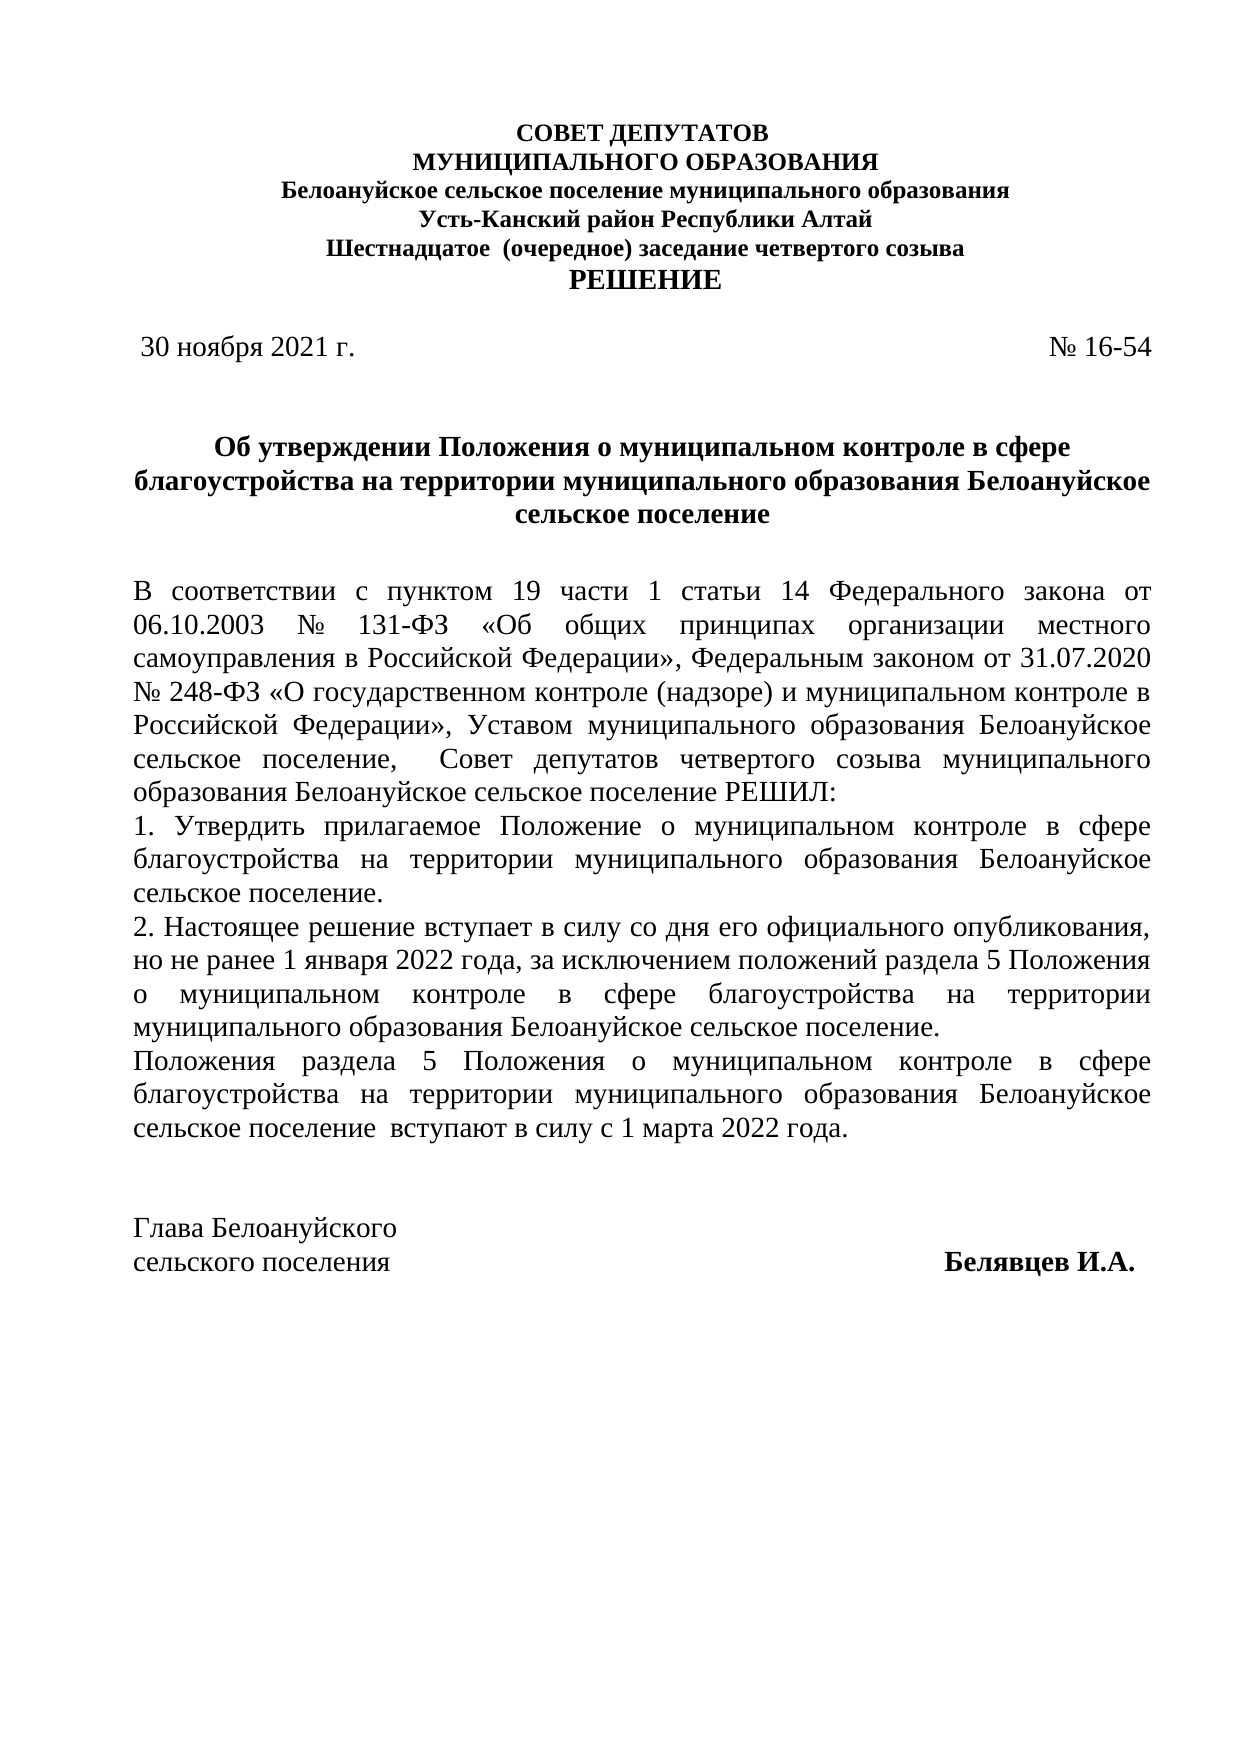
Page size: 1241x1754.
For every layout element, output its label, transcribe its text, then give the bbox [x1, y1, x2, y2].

text Усть-Канский район Республики Алтай [133, 204, 1152, 233]
text сельского поселения Белявцев И.А. [133, 1244, 1152, 1278]
text 30 ноября 2021 г. № 16-54 [133, 329, 1152, 362]
text 2. Настоящее решение вступает в силу со дня его официального опубликования, но не ранее 1 января 2022 года, за исключением положений раздела 5 Положения о муниципальном контроле в сфере благоустройства на территории муниципального образования Белоануйское сельское поселение. [133, 909, 1152, 1043]
text Положения раздела 5 Положения о муниципальном контроле в сфере благоустройства на территории муниципального образования Белоануйское сельское поселение вступают в силу с 1 марта 2022 года. [133, 1043, 1152, 1143]
text МУНИЦИПАЛЬНОГО ОБРАЗОВАНИЯ [133, 147, 1152, 176]
text Белоануйское сельское поселение муниципального образования [133, 176, 1152, 204]
text Глава Белоануйского [133, 1211, 1152, 1244]
text РЕШЕНИЕ [133, 262, 1152, 295]
text Об утверждении Положения о муниципальном контроле в сфере благоустройства на территории муниципального образования Белоануйское сельское поселение [133, 429, 1152, 530]
text В соответствии с пунктом 19 части 1 статьи 14 Федерального закона от 06.10.2003 № 131-ФЗ «Об общих принципах организации местного самоуправления в Российской Федерации», Федеральным законом от 31.07.2020 № 248-ФЗ «О государственном контроле (надзоре) и муниципальном контроле в Российской Федерации», Уставом муниципального образования Белоануйское сельское поселение, Совет депутатов четвертого созыва муниципального образования Белоануйское сельское поселение РЕШИЛ: [133, 640, 1152, 808]
text СОВЕТ ДЕПУТАТОВ [133, 118, 1152, 147]
text 1. Утвердить прилагаемое Положение о муниципальном контроле в сфере благоустройства на территории муниципального образования Белоануйское сельское поселение. [133, 808, 1152, 909]
text Шестнадцатое (очередное) заседание четвертого созыва [133, 233, 1152, 262]
